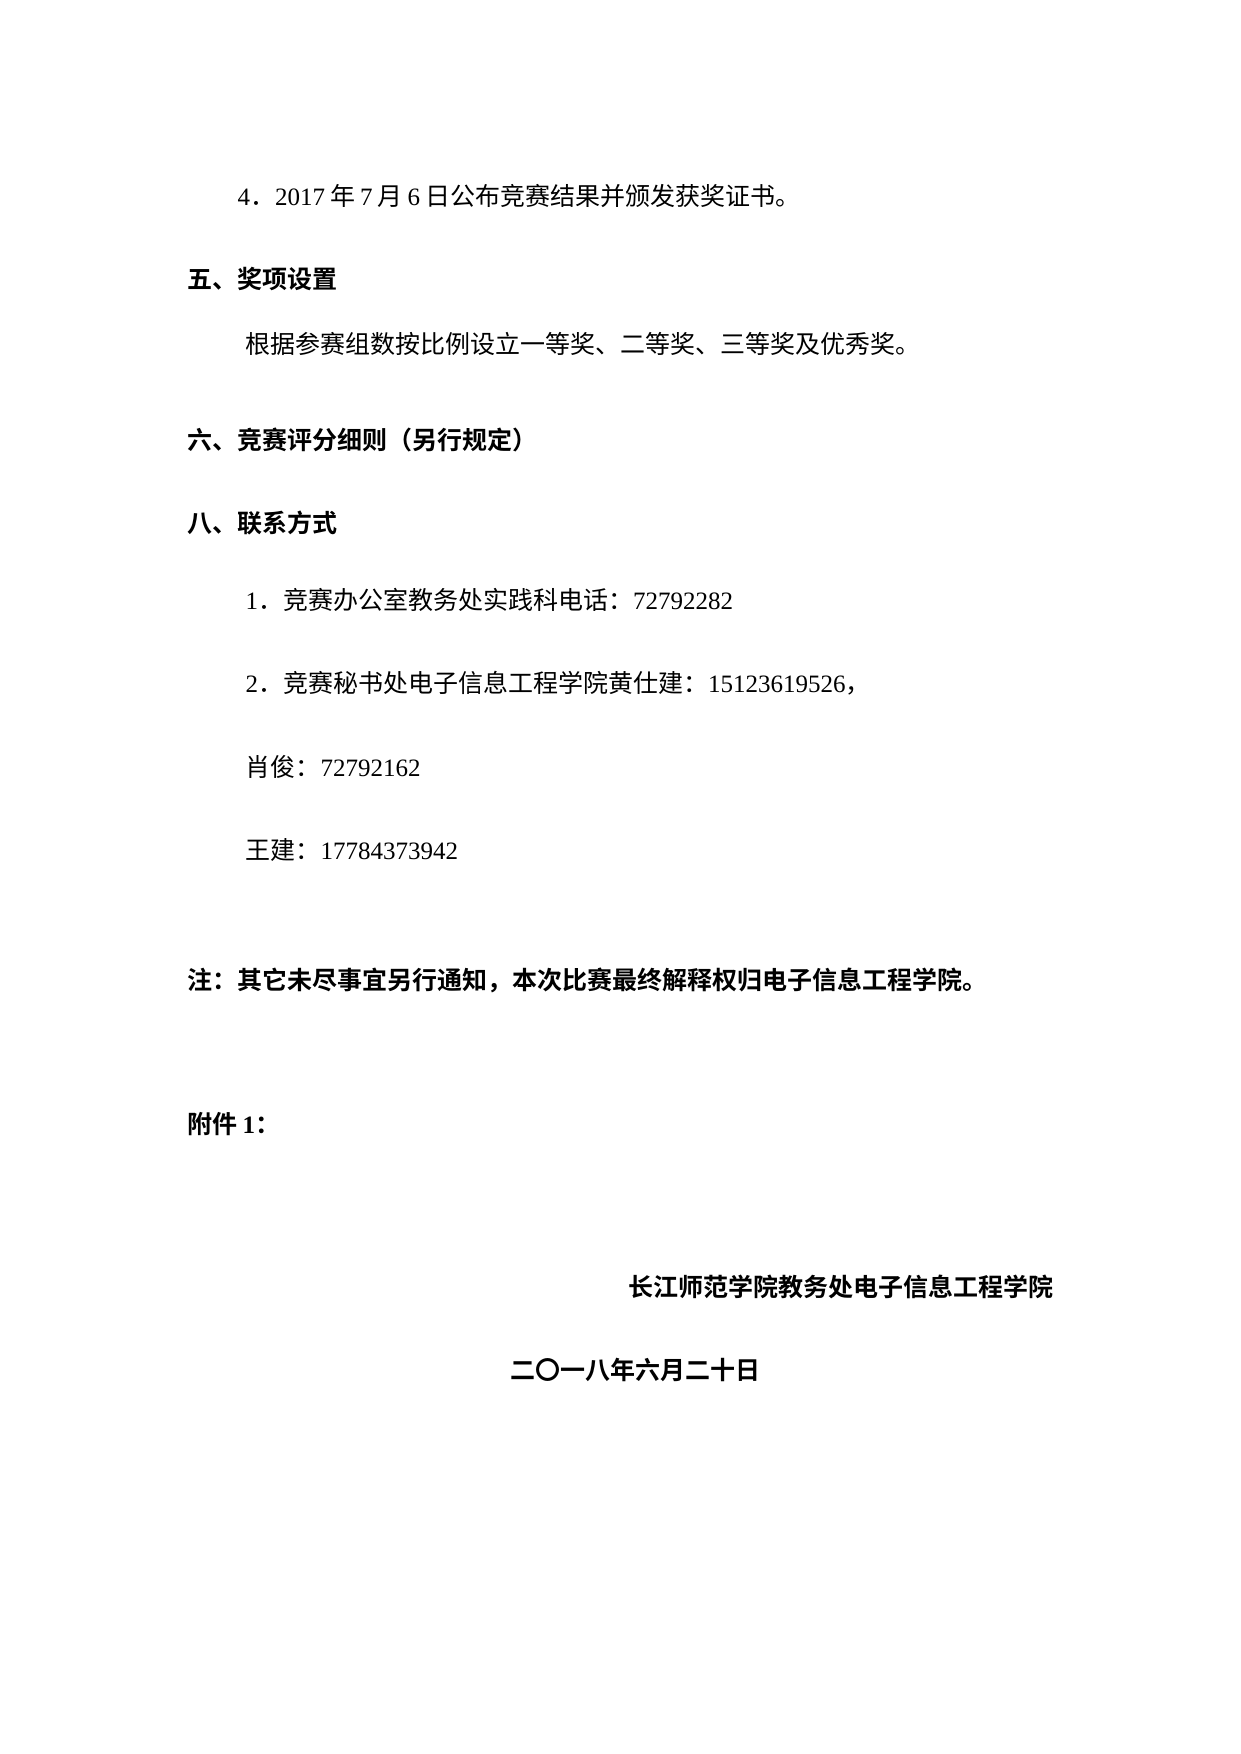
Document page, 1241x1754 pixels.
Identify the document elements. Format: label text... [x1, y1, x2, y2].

text 肖俊：72792162 [187, 733, 1053, 798]
text 4．2017年7月6日公布竞赛结果并颁发获奖证书。 [187, 162, 1053, 227]
text 1．竞赛办公室教务处实践科电话：72792282 [187, 566, 1053, 631]
text 五、奖项设置 [187, 245, 1053, 310]
text 王建：17784373942 [187, 816, 1053, 881]
text 根据参赛组数按比例设立一等奖、二等奖、三等奖及优秀奖。 [187, 310, 1053, 375]
text 长江师范学院教务处电子信息工程学院 [187, 1253, 1053, 1318]
text 2．竞赛秘书处电子信息工程学院黄仕建：15123619526， [187, 649, 1053, 714]
text 八、联系方式 [187, 489, 1053, 554]
text 注：其它未尽事宜另行通知，本次比赛最终解释权归电子信息工程学院。 [187, 946, 1053, 1011]
text 六、竞赛评分细则（另行规定） [187, 406, 1053, 471]
text 附件1： [187, 1090, 1053, 1155]
text 二〇一八年六月二十日 [187, 1336, 952, 1401]
